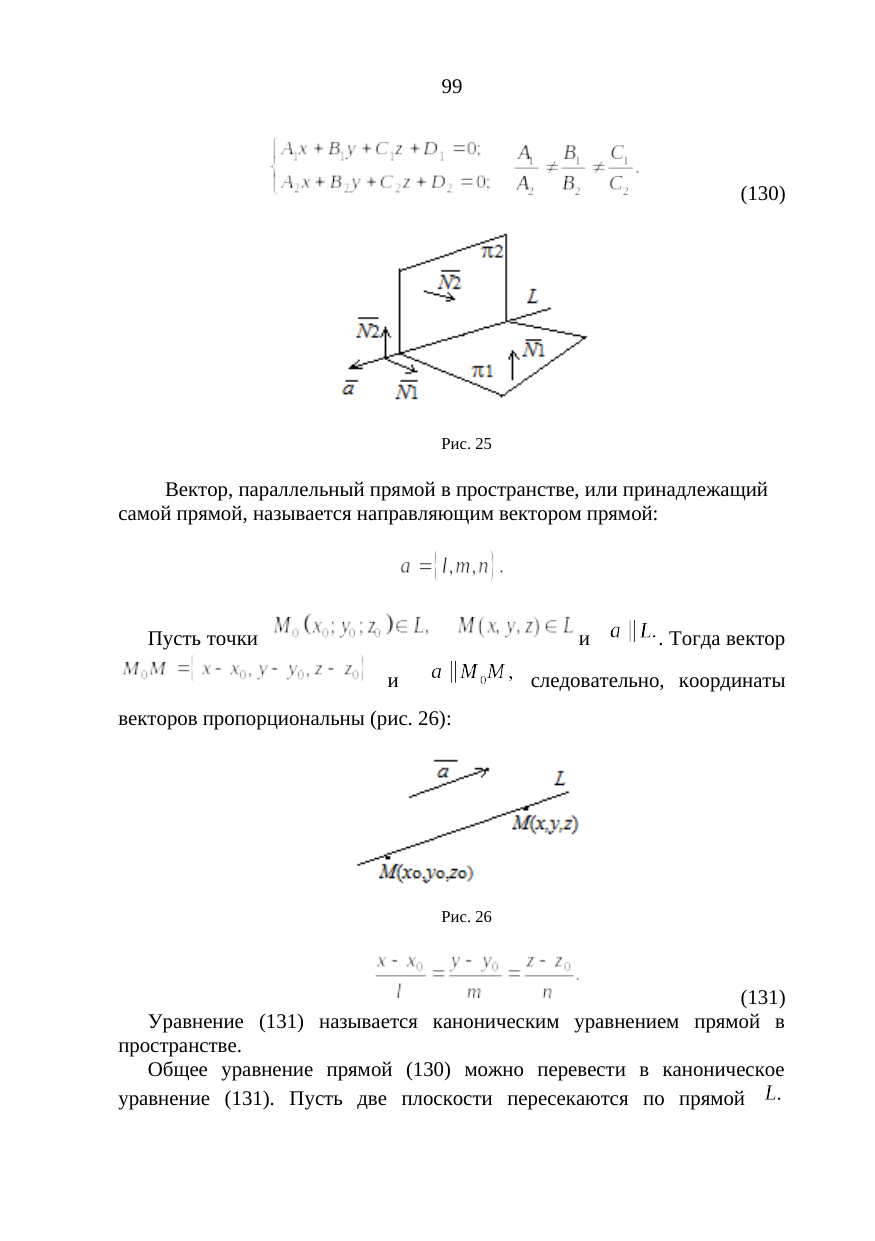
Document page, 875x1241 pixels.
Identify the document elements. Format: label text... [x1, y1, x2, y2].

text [118, 1057, 785, 1110]
picture [338, 228, 595, 415]
text Рис. 25 [118, 434, 785, 453]
text Рис. 26 [118, 906, 785, 926]
text (130) [118, 131, 785, 205]
text Вектор, параллельный прямой в пространстве, или принадлежащий [118, 477, 785, 501]
text Пусть точки и . Тогда вектор и следовательно, координаты векторов пропорциональны (рис. 26): [118, 609, 785, 730]
picture [345, 754, 588, 888]
text самой прямой, называется направляющим вектором прямой: [118, 501, 785, 525]
text Уравнение (131) называется каноническим уравнением прямой в пространстве. [118, 1009, 785, 1057]
text (131) [118, 945, 785, 1009]
